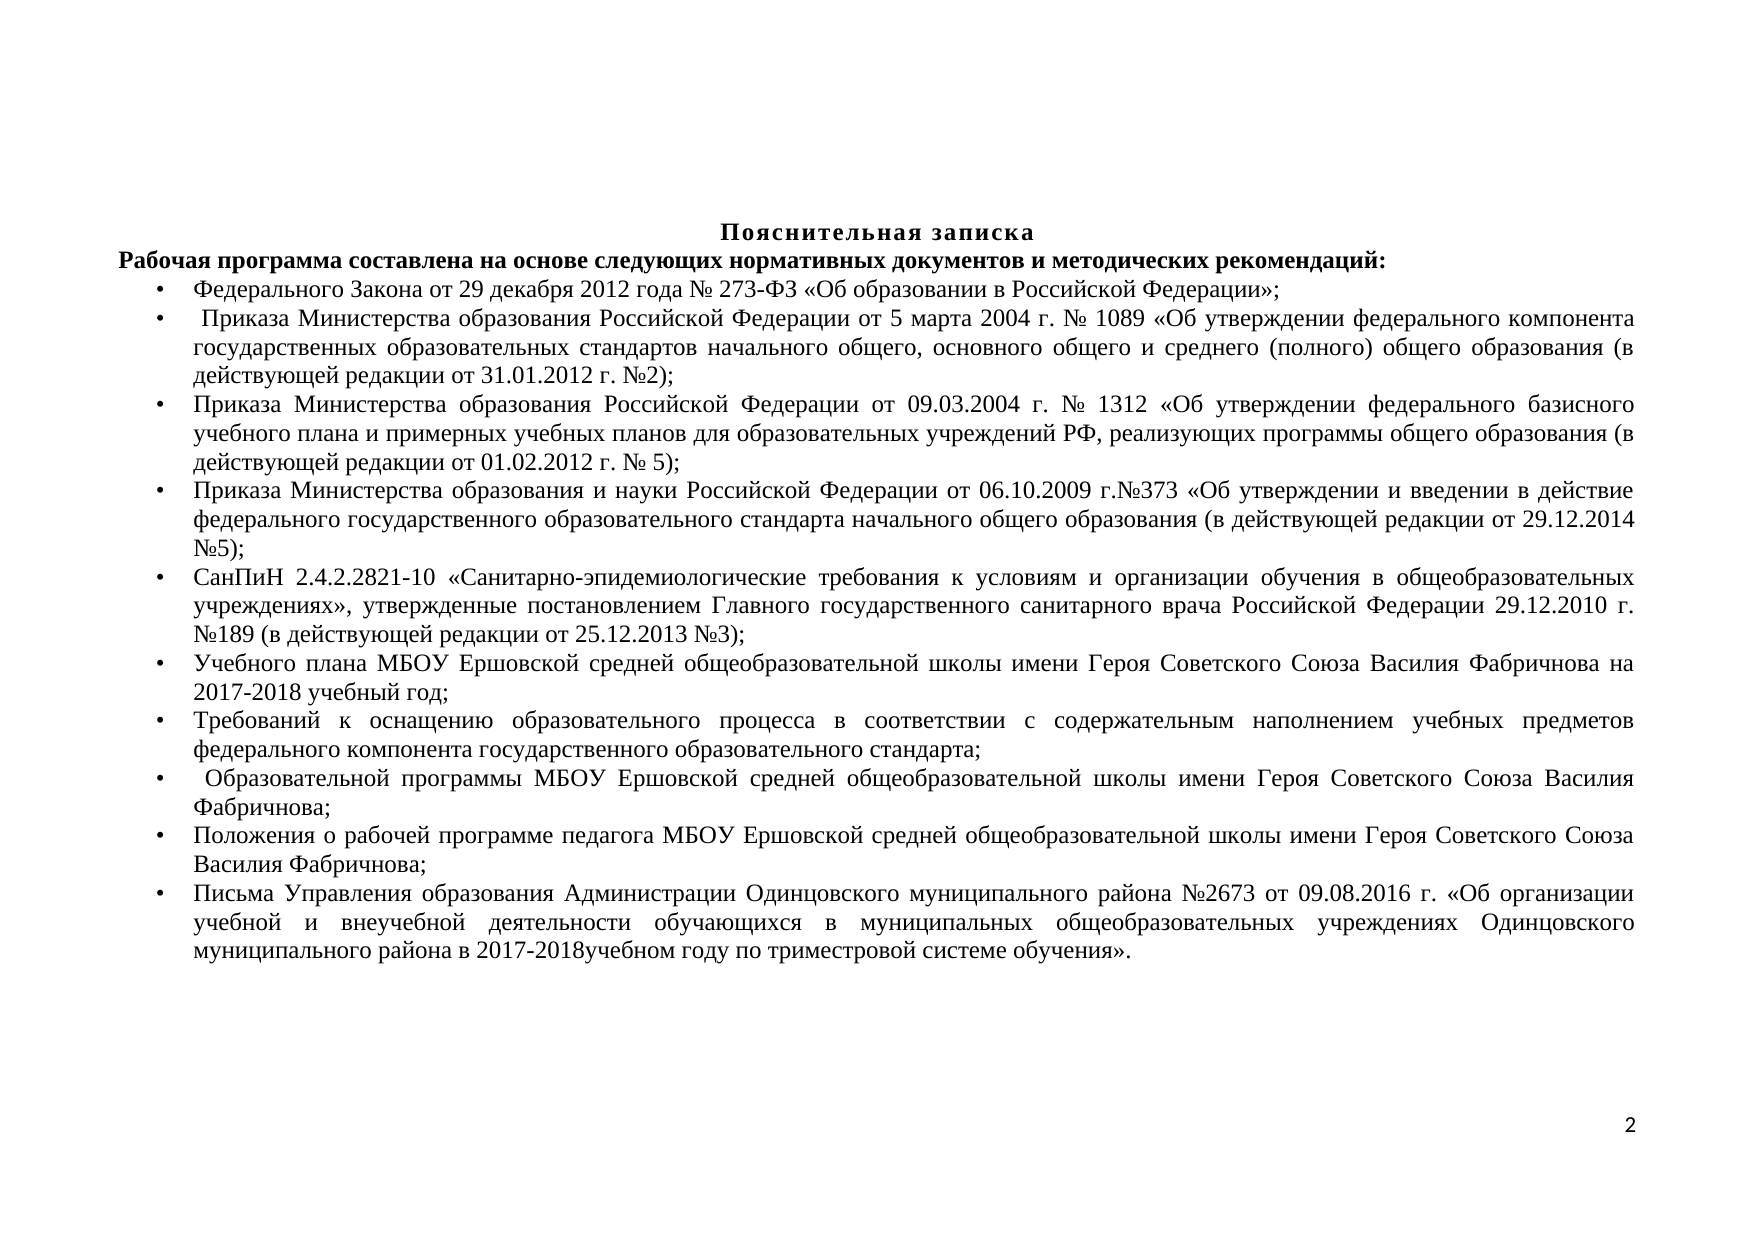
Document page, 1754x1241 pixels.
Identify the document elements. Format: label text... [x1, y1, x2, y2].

text Пояснительная записка [118, 217, 1636, 246]
text Рабочая программа составлена на основе следующих нормативных документов и методических рекомендаций: [118, 246, 1636, 274]
list Приказа Министерства образования и науки Российской Федерации от 06.10.2009 г.№373 «Об утверждении и введении в действие федерального государственного образовательного стандарта начального общего образования (в действующей редакции от 29.12.2014 №5); [156, 476, 1636, 562]
list Письма Управления образования Администрации Одинцовского муниципального района №2673 от 09.08.2016 г. «Об организации учебной и внеучебной деятельности обучающихся в муниципальных общеобразовательных учреждениях Одинцовского муниципального района в 2017-2018учебном году по триместровой системе обучения». [156, 878, 1636, 964]
list Образовательной программы МБОУ Ершовской средней общеобразовательной школы имени Героя Советского Союза Василия Фабричнова; [156, 763, 1636, 821]
list Учебного плана МБОУ Ершовской средней общеобразовательной школы имени Героя Советского Союза Василия Фабричнова на 2017-2018 учебный год; [156, 648, 1636, 706]
list Приказа Министерства образования Российской Федерации от 5 марта 2004 г. № 1089 «Об утверждении федерального компонента государственных образовательных стандартов начального общего, основного общего и среднего (полного) общего образования (в действующей редакции от 31.01.2012 г. №2); [156, 303, 1636, 389]
list СанПиН 2.4.2.2821-10 «Санитарно-эпидемиологические требования к условиям и организации обучения в общеобразовательных учреждениях», утвержденные постановлением Главного государственного санитарного врача Российской Федерации 29.12.2010 г. №189 (в действующей редакции от 25.12.2013 №3); [156, 562, 1636, 648]
list Приказа Министерства образования Российской Федерации от 09.03.2004 г. № 1312 «Об утверждении федерального базисного учебного плана и примерных учебных планов для образовательных учреждений РФ, реализующих программы общего образования (в действующей редакции от 01.02.2012 г. № 5); [156, 389, 1636, 476]
list Федерального Закона от 29 декабря 2012 года № 273-ФЗ «Об образовании в Российской Федерации»; [156, 274, 1636, 303]
list Требований к оснащению образовательного процесса в соответствии с содержательным наполнением учебных предметов федерального компонента государственного образовательного стандарта; [156, 706, 1636, 763]
list Положения о рабочей программе педагога МБОУ Ершовской средней общеобразовательной школы имени Героя Советского Союза Василия Фабричнова; [156, 821, 1636, 878]
